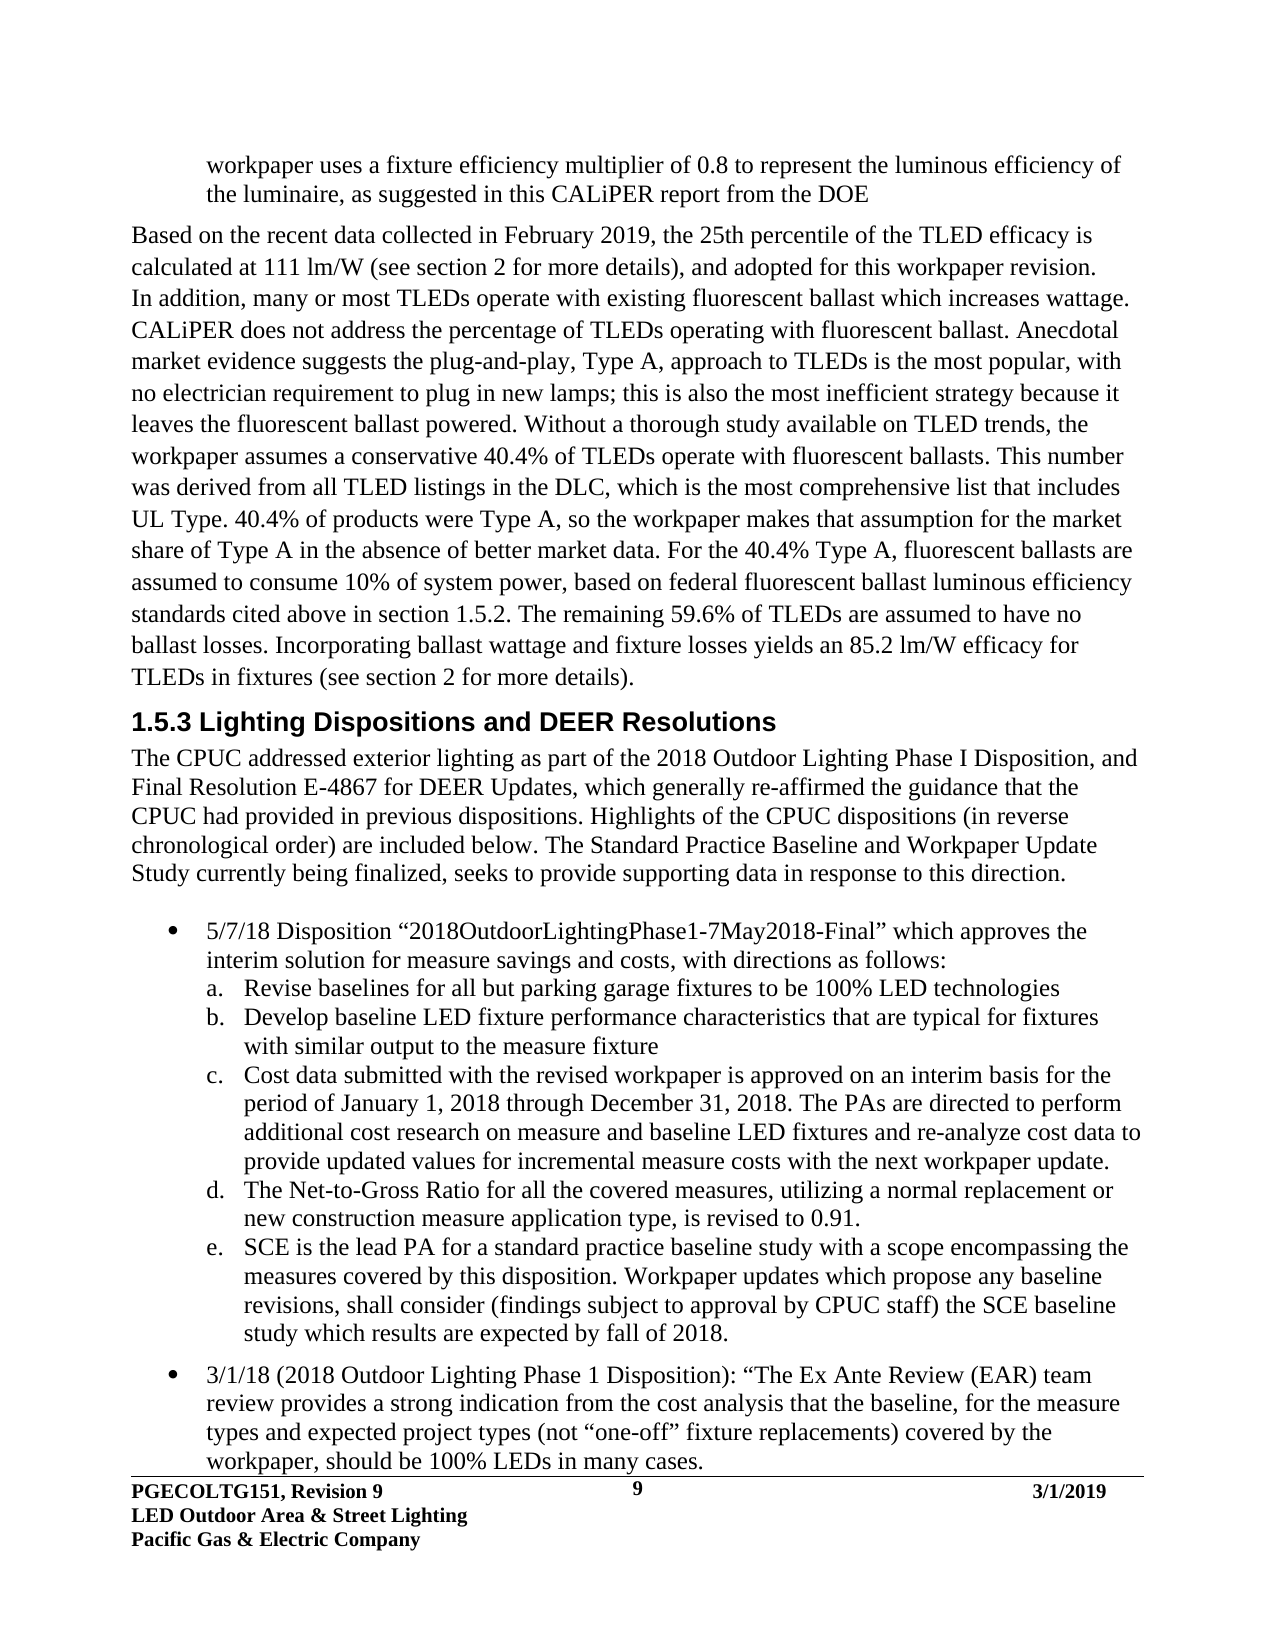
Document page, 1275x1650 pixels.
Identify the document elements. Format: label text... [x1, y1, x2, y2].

list Develop baseline LED fixture performance characteristics that are typical for fixtures with similar output to the measure fixture [206, 1002, 1144, 1060]
list 5/7/18 Disposition “2018OutdoorLightingPhase1-7May2018-Final” which approves the interim solution for measure savings and costs, with directions as follows: [169, 916, 1144, 973]
list SCE is the lead PA for a standard practice baseline study with a scope encompassing the measures covered by this disposition. Workpaper updates which propose any baseline revisions, shall consider (findings subject to approval by CPUC staff) the SCE baseline study which results are expected by fall of 2018. [206, 1232, 1144, 1347]
text Based on the recent data collected in February 2019, the 25th percentile of the TLED efficacy is calculated at 111 lm/W (see section 2 for more details), and adopted for this workpaper revision. [131, 220, 1144, 280]
subtitle 1.5.3 Lighting Dispositions and DEER Resolutions [131, 706, 1144, 737]
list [169, 150, 1144, 207]
list 3/1/18 (2018 Outdoor Lighting Phase 1 Disposition): “The Ex Ante Review (EAR) team review provides a strong indication from the cost analysis that the baseline, for the measure types and expected project types (not “one-off” fixture replacements) covered by the workpaper, should be 100% LEDs in many cases. [169, 1360, 1144, 1475]
list Cost data submitted with the revised workpaper is approved on an interim basis for the period of January 1, 2018 through December 31, 2018. The PAs are directed to perform additional cost research on measure and baseline LED fixtures and re-analyze cost data to provide updated values for incremental measure costs with the next workpaper update. [206, 1060, 1144, 1175]
list The Net-to-Gross Ratio for all the covered measures, utilizing a normal replacement or new construction measure application type, is revised to 0.91. [206, 1175, 1144, 1232]
text In addition, many or most TLEDs operate with existing fluorescent ballast which increases wattage. CALiPER does not address the percentage of TLEDs operating with fluorescent ballast. Anecdotal market evidence suggests the plug-and-play, Type A, approach to TLEDs is the most popular, with no electrician requirement to plug in new lamps; this is also the most inefficient strategy because it leaves the fluorescent ballast powered. Without a thorough study available on TLED trends, the workpaper assumes a conservative 40.4% of TLEDs operate with fluorescent ballasts. This number was derived from all TLED listings in the DLC, which is the most comprehensive list that includes UL Type. 40.4% of products were Type A, so the workpaper makes that assumption for the market share of Type A in the absence of better market data. For the 40.4% Type A, fluorescent ballasts are assumed to consume 10% of system power, based on federal fluorescent ballast luminous efficiency standards cited above in section 1.5.2. The remaining 59.6% of TLEDs are assumed to have no ballast losses. Incorporating ballast wattage and fixture losses yields an 85.2 lm/W efficacy for TLEDs in fixtures (see section 2 for more details). [131, 283, 1144, 691]
list Revise baselines for all but parking garage fixtures to be 100% LED technologies [206, 973, 1144, 1002]
text The CPUC addressed exterior lighting as part of the 2018 Outdoor Lighting Phase I Disposition, and Final Resolution E-4867 for DEER Updates, which generally re-affirmed the guidance that the CPUC had provided in previous dispositions. Highlights of the CPUC dispositions (in reverse chronological order) are included below. The Standard Practice Baseline and Workpaper Update Study currently being finalized, seeks to provide supporting data in response to this direction. [131, 743, 1144, 887]
